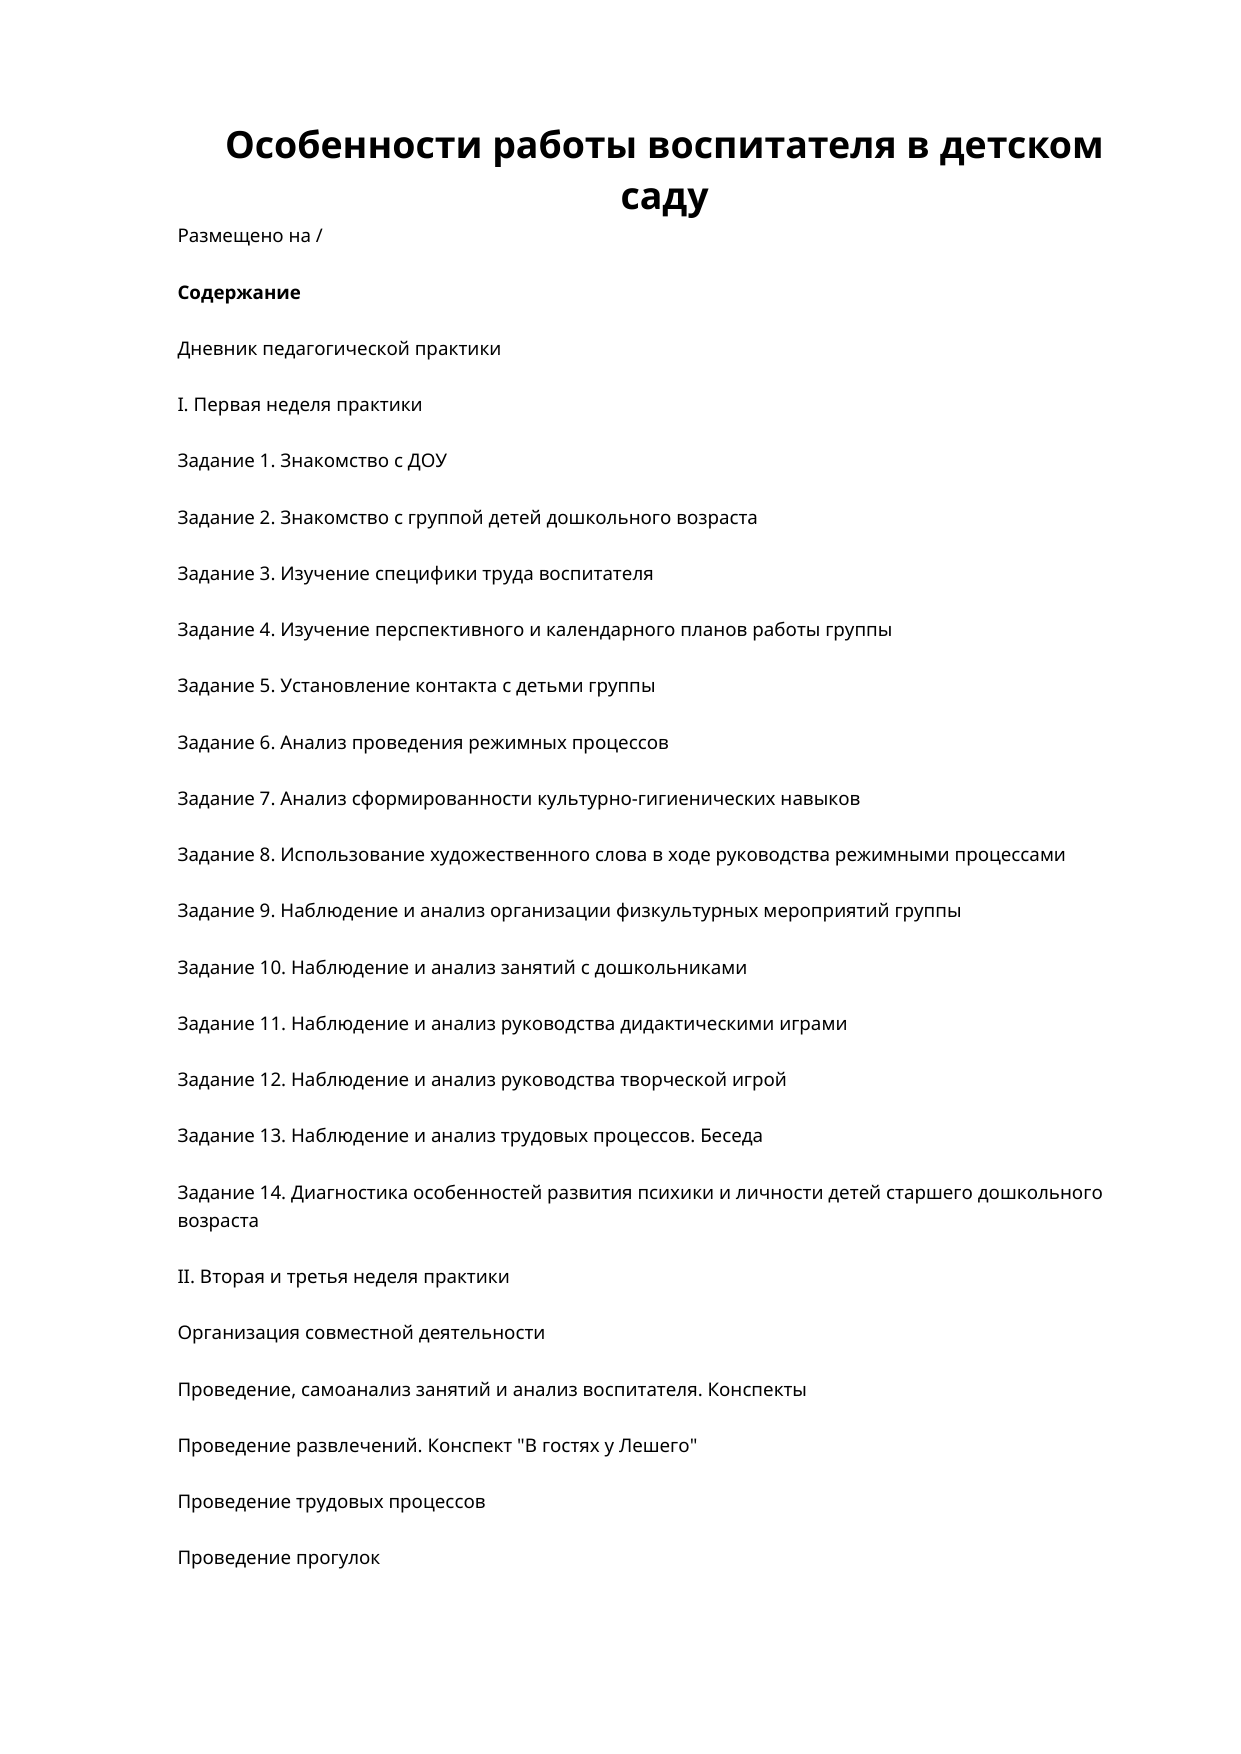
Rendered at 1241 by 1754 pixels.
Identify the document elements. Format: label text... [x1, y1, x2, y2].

text Особенности работы воспитателя в детском саду [177, 118, 1152, 220]
text Проведение прогулок [177, 1542, 1152, 1570]
text Задание 10. Наблюдение и анализ занятий с дошкольниками [177, 951, 1152, 979]
text Задание 2. Знакомство с группой детей дошкольного возраста [177, 501, 1152, 529]
text Задание 3. Изучение специфики труда воспитателя [177, 558, 1152, 586]
text Проведение, самоанализ занятий и анализ воспитателя. Конспекты [177, 1373, 1152, 1401]
text Задание 14. Диагностика особенностей развития психики и личности детей старшего дошкольного возраста [177, 1176, 1152, 1233]
text Содержание [177, 276, 1152, 304]
text II. Вторая и третья неделя практики [177, 1261, 1152, 1289]
text Задание 8. Использование художественного слова в ходе руководства режимными процессами [177, 839, 1152, 867]
text Проведение трудовых процессов [177, 1486, 1152, 1514]
text Задание 11. Наблюдение и анализ руководства дидактическими играми [177, 1008, 1152, 1036]
text Дневник педагогической практики [177, 333, 1152, 361]
text Задание 5. Установление контакта с детьми группы [177, 670, 1152, 698]
text Организация совместной деятельности [177, 1317, 1152, 1345]
text Задание 12. Наблюдение и анализ руководства творческой игрой [177, 1064, 1152, 1092]
text I. Первая неделя практики [177, 389, 1152, 417]
text Задание 4. Изучение перспективного и календарного планов работы группы [177, 614, 1152, 642]
text Задание 6. Анализ проведения режимных процессов [177, 726, 1152, 754]
text Задание 7. Анализ сформированности культурно-гигиенических навыков [177, 783, 1152, 811]
text Задание 1. Знакомство с ДОУ [177, 445, 1152, 473]
text Размещено на / [177, 220, 1152, 248]
text Задание 9. Наблюдение и анализ организации физкультурных мероприятий группы [177, 895, 1152, 923]
text Проведение развлечений. Конспект "В гостях у Лешего" [177, 1429, 1152, 1458]
text Задание 13. Наблюдение и анализ трудовых процессов. Беседа [177, 1120, 1152, 1148]
